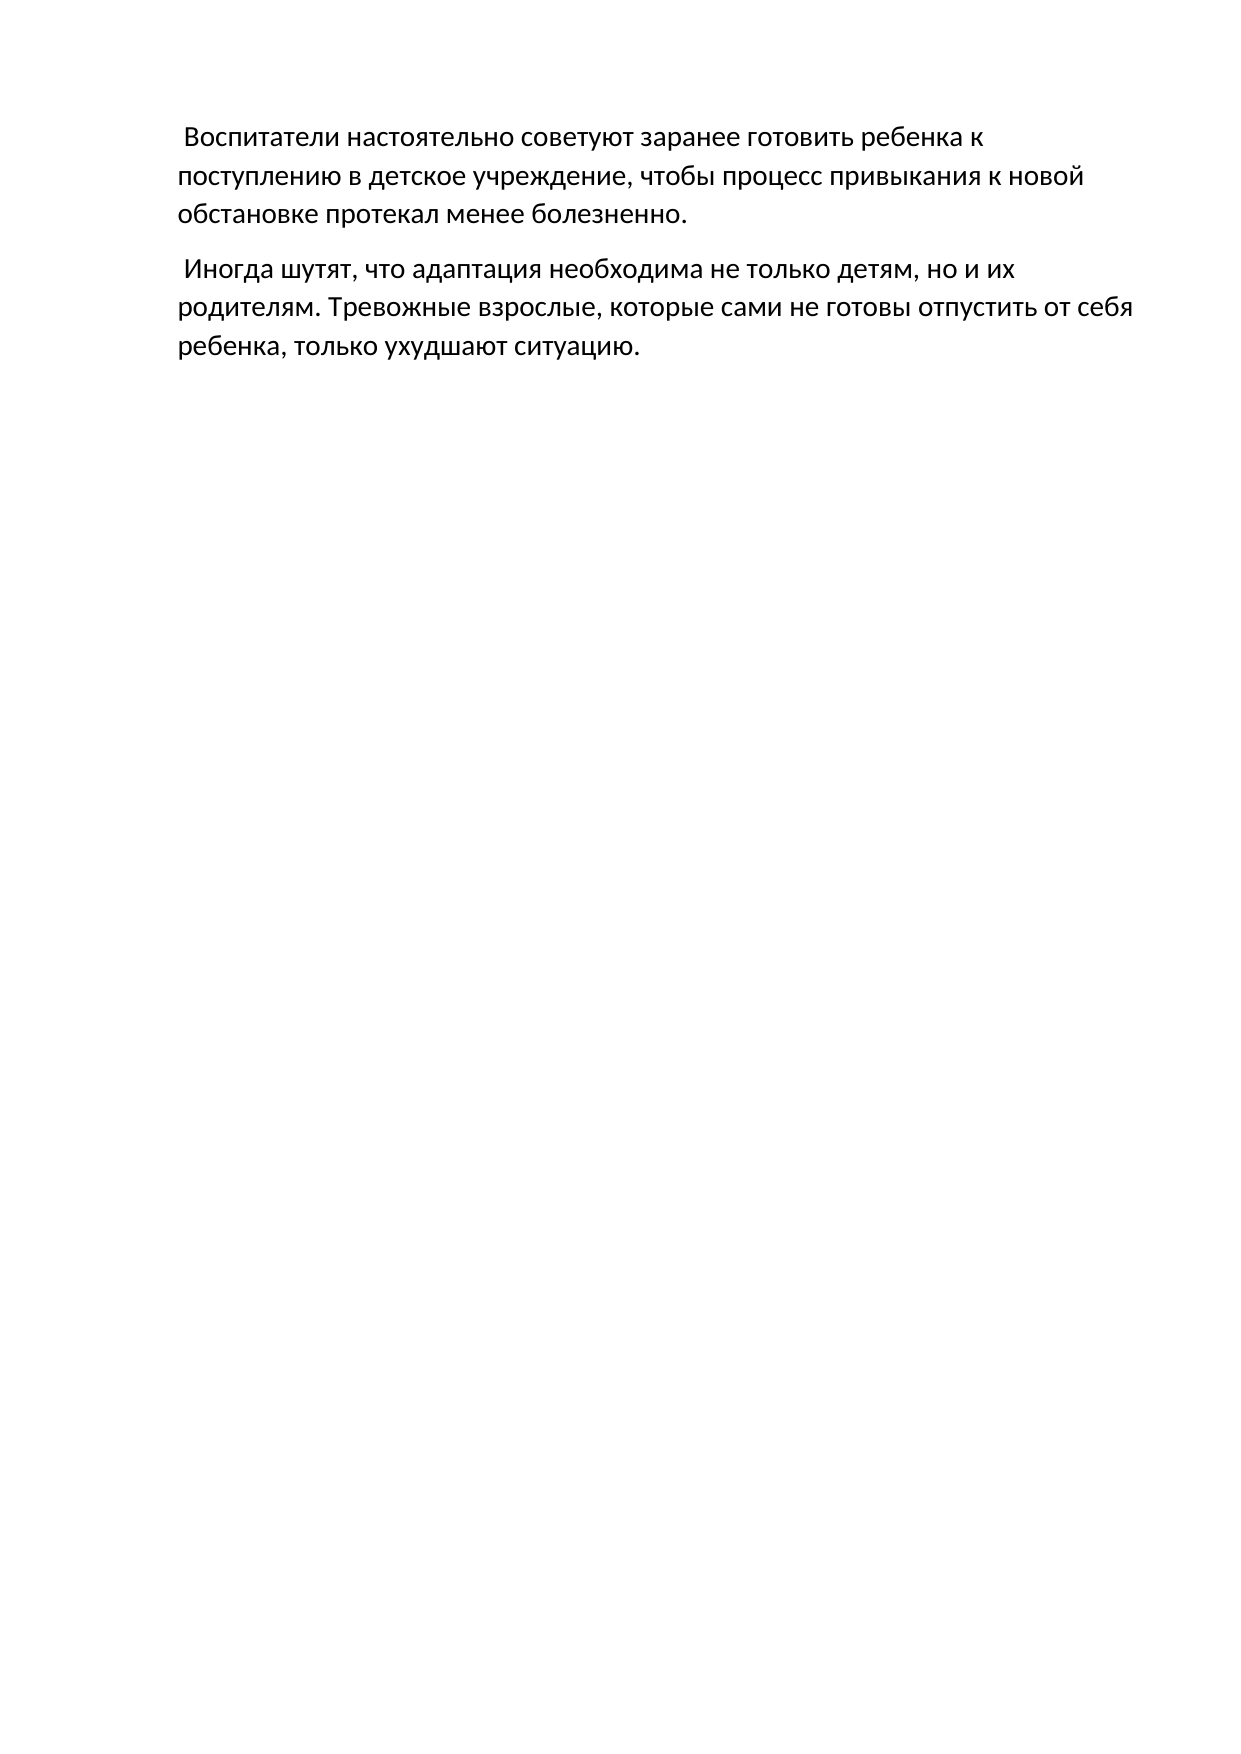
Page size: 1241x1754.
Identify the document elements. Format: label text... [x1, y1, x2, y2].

text Иногда шутят, что адаптация необходима не только детям, но и их родителям. Тревожные взрослые, которые сами не готовы отпустить от себя ребенка, только ухудшают ситуацию. [177, 250, 1152, 363]
text Воспитатели настоятельно советуют заранее готовить ребенка к поступлению в детское учреждение, чтобы процесс привыкания к новой обстановке протекал менее болезненно. [177, 118, 1152, 231]
